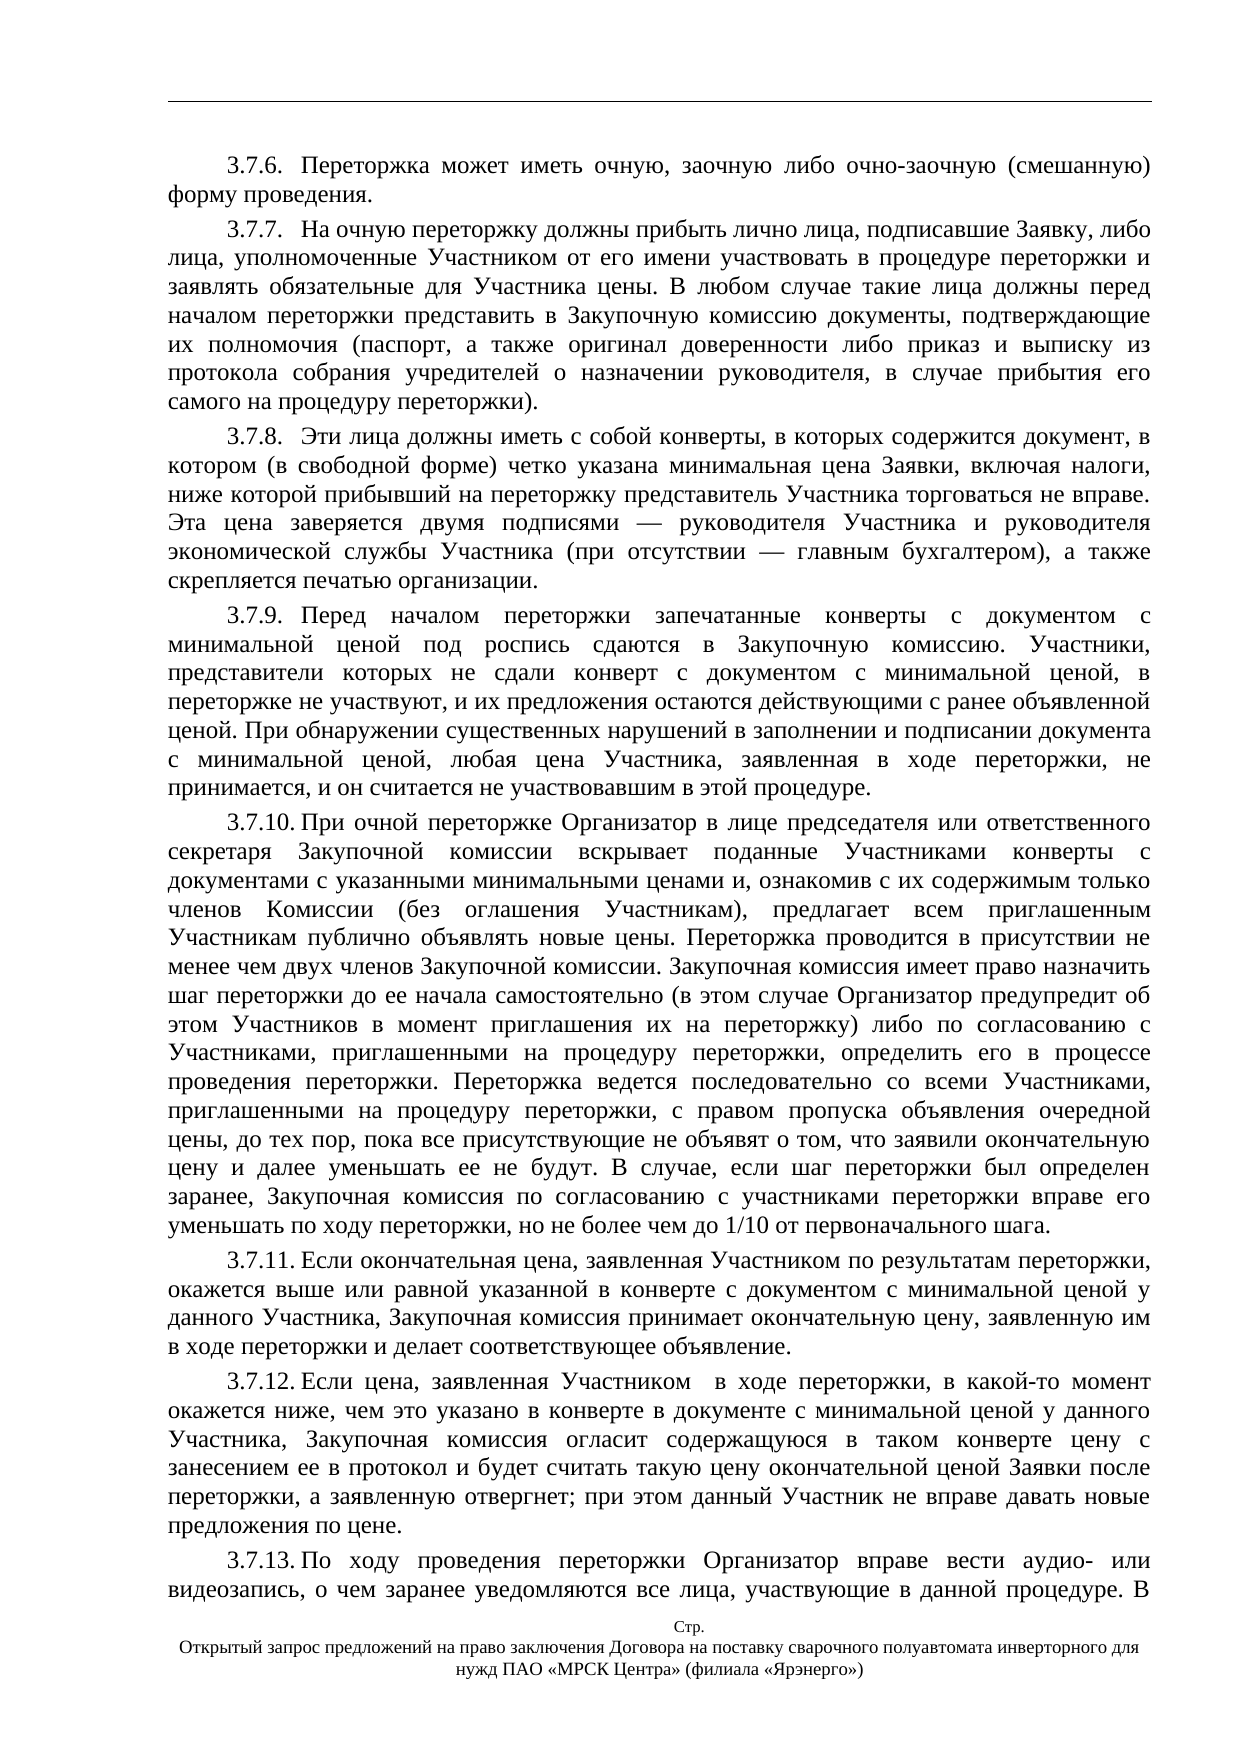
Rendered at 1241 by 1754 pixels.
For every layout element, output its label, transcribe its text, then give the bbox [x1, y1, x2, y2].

list Если цена, заявленная Участником в ходе переторжки, в какой-то момент окажется ниже, чем это указано в конверте в документе с минимальной ценой у данного Участника, Закупочная комиссия огласит содержащуюся в таком конверте цену с занесением ее в протокол и будет считать такую цену окончательной ценой Заявки после переторжки, а заявленную отвергнет; при этом данный Участник не вправе давать новые предложения по цене. [168, 1366, 1152, 1539]
list На очную переторжку должны прибыть лично лица, подписавшие Заявку, либо лица, уполномоченные Участником от его имени участвовать в процедуре переторжки и заявлять обязательные для Участника цены. В любом случае такие лица должны перед началом переторжки представить в Закупочную комиссию документы, подтверждающие их полномочия (паспорт, а также оригинал доверенности либо приказ и выписку из протокола собрания учредителей о назначении руководителя, в случае прибытия его самого на процедуру переторжки). [168, 214, 1152, 415]
list При очной переторжке Организатор в лице председателя или ответственного секретаря Закупочной комиссии вскрывает поданные Участниками конверты с документами с указанными минимальными ценами и, ознакомив с их содержимым только членов Комиссии (без оглашения Участникам), предлагает всем приглашенным Участникам публично объявлять новые цены. Переторжка проводится в присутствии не менее чем двух членов Закупочной комиссии. Закупочная комиссия имеет право назначить шаг переторжки до ее начала самостоятельно (в этом случае Организатор предупредит об этом Участников в момент приглашения их на переторжку) либо по согласованию с Участниками, приглашенными на процедуру переторжки, определить его в процессе проведения переторжки. Переторжка ведется последовательно со всеми Участниками, приглашенными на процедуру переторжки, с правом пропуска объявления очередной цены, до тех пор, пока все присутствующие не объявят о том, что заявили окончательную цену и далее уменьшать ее не будут. В случае, если шаг переторжки был определен заранее, Закупочная комиссия по согласованию с участниками переторжки вправе его уменьшать по ходу переторжки, но не более чем до 1/10 от первоначального шага. [168, 807, 1152, 1239]
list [168, 1545, 1152, 1602]
list Переторжка может иметь очную, заочную либо очно-заочную (смешанную) форму проведения. [168, 150, 1152, 207]
list Эти лица должны иметь с собой конверты, в которых содержится документ, в котором (в свободной форме) четко указана минимальная цена Заявки, включая налоги, ниже которой прибывший на переторжку представитель Участника торговаться не вправе. Эта цена заверяется двумя подписями — руководителя Участника и руководителя экономической службы Участника (при отсутствии — главным бухгалтером), а также скрепляется печатью организации. [168, 421, 1152, 594]
list Если окончательная цена, заявленная Участником по результатам переторжки, окажется выше или равной указанной в конверте с документом с минимальной ценой у данного Участника, Закупочная комиссия принимает окончательную цену, заявленную им в ходе переторжки и делает соответствующее объявление. [168, 1245, 1152, 1360]
list Перед началом переторжки запечатанные конверты с документом с минимальной ценой под роспись сдаются в Закупочную комиссию. Участники, представители которых не сдали конверт с документом с минимальной ценой, в переторжке не участвуют, и их предложения остаются действующими с ранее объявленной ценой. При обнаружении существенных нарушений в заполнении и подписании документа с минимальной ценой, любая цена Участника, заявленная в ходе переторжки, не принимается, и он считается не участвовавшим в этой процедуре. [168, 600, 1152, 801]
